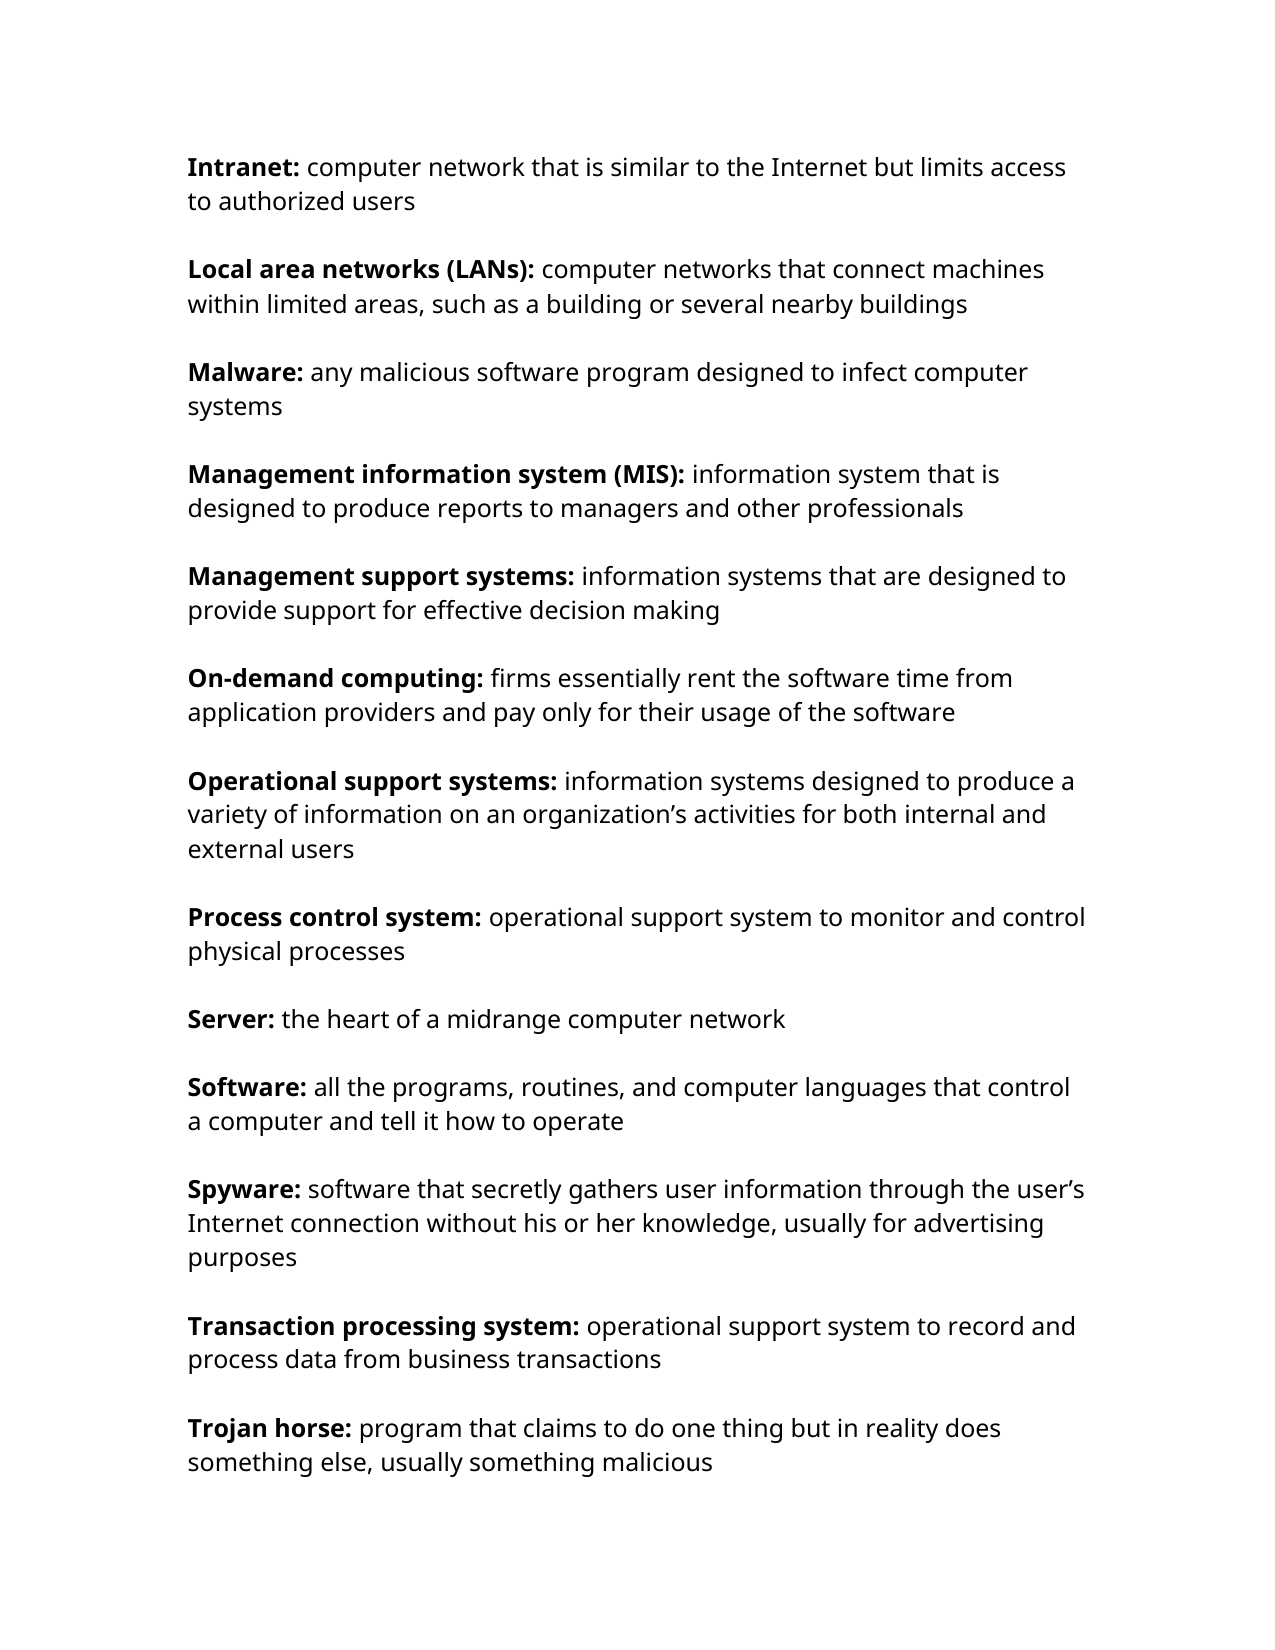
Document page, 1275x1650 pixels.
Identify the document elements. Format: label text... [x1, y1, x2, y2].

text Software: all the programs, routines, and computer languages that control a computer and tell it how to operate [187, 1070, 1087, 1138]
text Spyware: software that secretly gathers user information through the user’s Internet connection without his or her knowledge, usually for advertising purposes [187, 1172, 1087, 1274]
text Local area networks (LANs): computer networks that connect machines within limited areas, such as a building or several nearby buildings [187, 252, 1087, 320]
text Operational support systems: information systems designed to produce a variety of information on an organization’s activities for both internal and external users [187, 763, 1087, 899]
text Management information system (MIS): information system that is designed to produce reports to managers and other professionals [187, 457, 1087, 525]
text On-demand computing: firms essentially rent the software time from application providers and pay only for their usage of the software [187, 661, 1087, 729]
text Transaction processing system: operational support system to record and process data from business transactions [187, 1308, 1087, 1376]
text Trojan horse: program that claims to do one thing but in reality does something else, usually something malicious [187, 1410, 1087, 1478]
text Malware: any malicious software program designed to infect computer systems [187, 354, 1087, 422]
text Process control system: operational support system to monitor and control physical processes [187, 899, 1087, 967]
text Intranet: computer network that is similar to the Internet but limits access to authorized users [187, 150, 1087, 218]
text Server: the heart of a midrange computer network [187, 1002, 1087, 1036]
text Management support systems: information systems that are designed to provide support for effective decision making [187, 559, 1087, 627]
